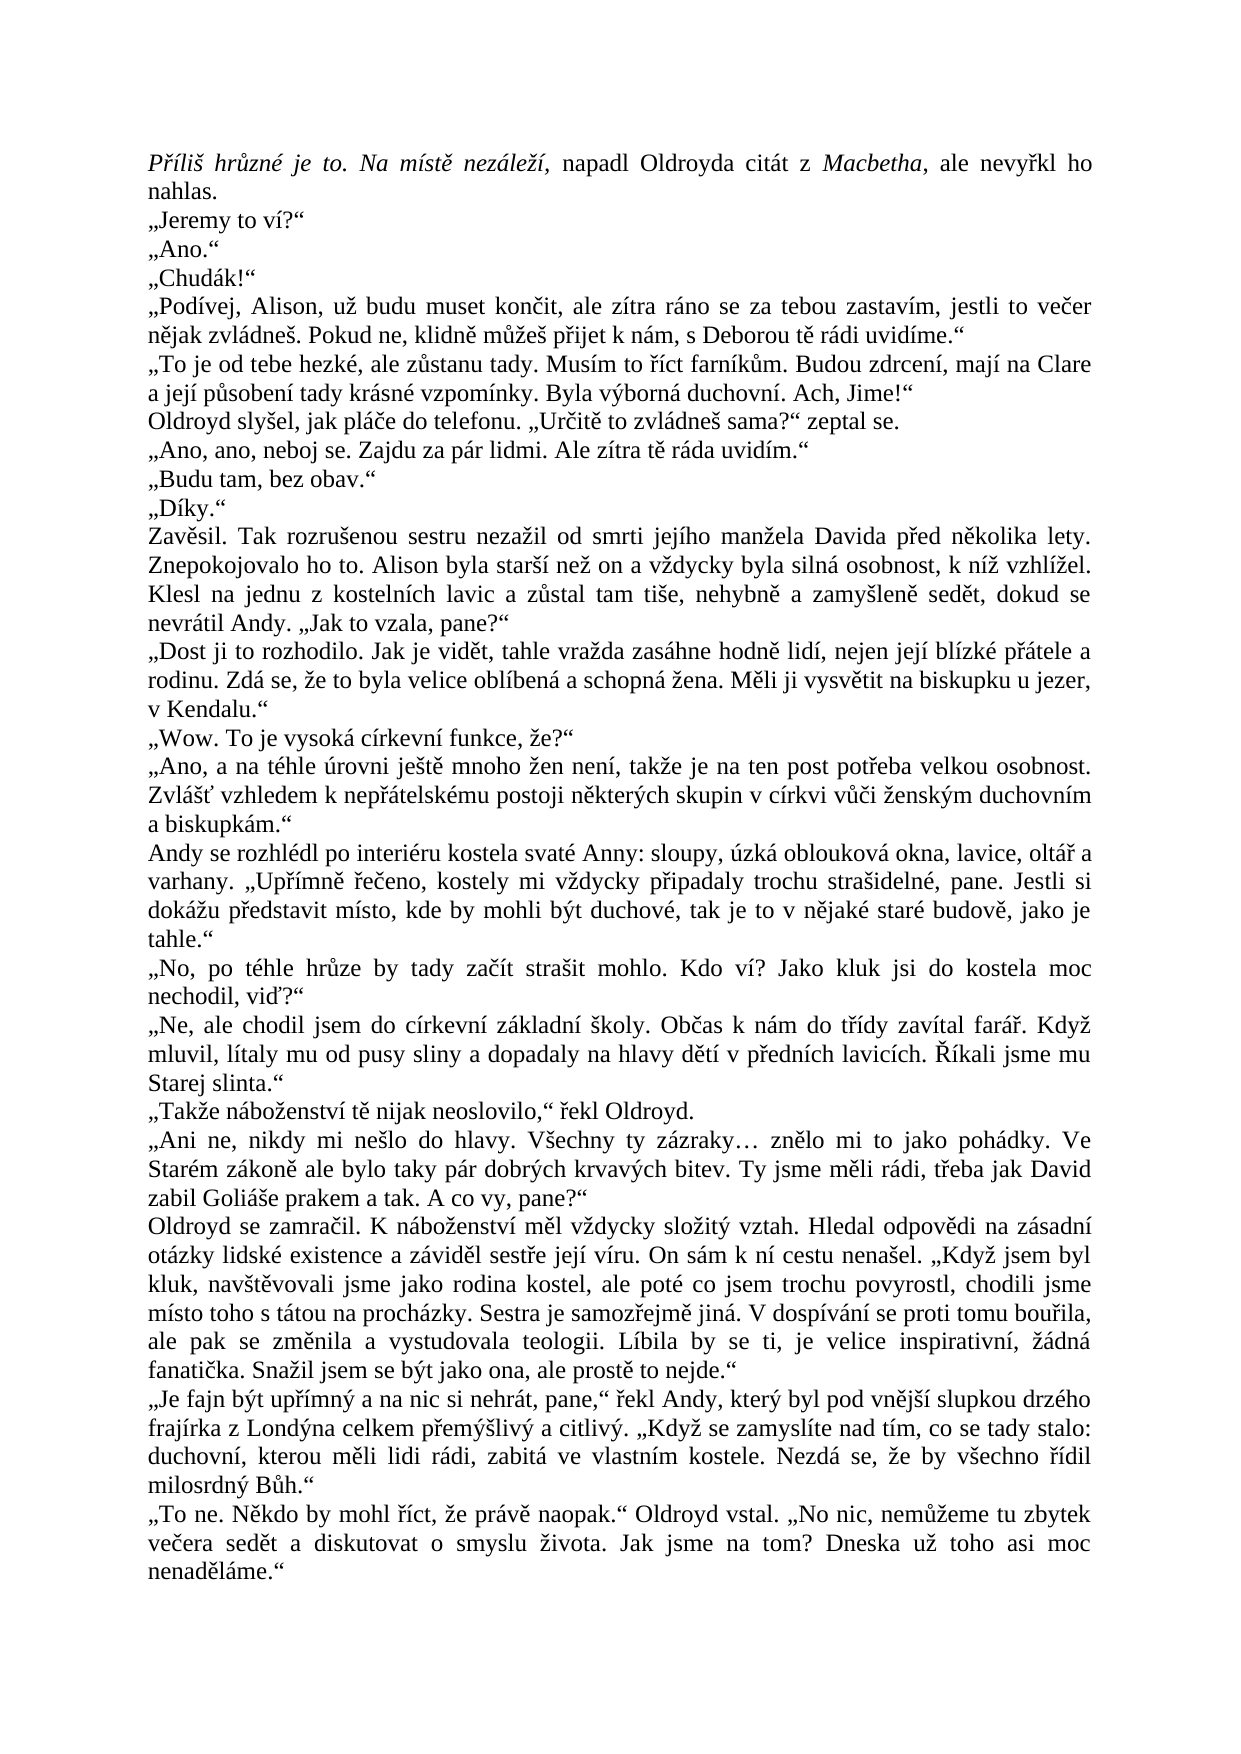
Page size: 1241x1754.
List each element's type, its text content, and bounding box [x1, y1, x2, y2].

text „To ne. Někdo by mohl říct, že právě naopak.“ Oldroyd vstal. „No nic, nemůžeme tu zbytek večera sedět a diskutovat o smyslu života. Jak jsme na tom? Dneska už toho asi moc nenaděláme.“ [148, 1499, 1093, 1585]
text „Budu tam, bez obav.“ [148, 464, 1093, 493]
text „Ano, a na téhle úrovni ještě mnoho žen není, takže je na ten post potřeba velkou osobnost. Zvlášť vzhledem k nepřátelskému postoji některých skupin v církvi vůči ženským duchovním a biskupkám.“ [148, 751, 1093, 838]
text „Ano.“ [148, 234, 1093, 263]
text „Jeremy to ví?“ [148, 205, 1093, 234]
text „Ani ne, nikdy mi nešlo do hlavy. Všechny ty zázraky… znělo mi to jako pohádky. Ve Starém zákoně ale bylo taky pár dobrých krvavých bitev. Ty jsme měli rádi, třeba jak David zabil Goliáše prakem a tak. A co vy, pane?“ [148, 1125, 1093, 1211]
text „Dost ji to rozhodilo. Jak je vidět, tahle vražda zasáhne hodně lidí, nejen její blízké přátele a rodinu. Zdá se, že to byla velice oblíbená a schopná žena. Měli ji vysvětit na biskupku u jezer, v Kendalu.“ [148, 636, 1093, 723]
text Příliš hrůzné je to. Na místě nezáleží, napadl Oldroyda citát z Macbetha, ale nevyřkl ho nahlas. [148, 148, 1093, 205]
text Oldroyd se zamračil. K náboženství měl vždycky složitý vztah. Hledal odpovědi na zásadní otázky lidské existence a záviděl sestře její víru. On sám k ní cestu nenašel. „Když jsem byl kluk, navštěvovali jsme jako rodina kostel, ale poté co jsem trochu povyrostl, chodili jsme místo toho s tátou na procházky. Sestra je samozřejmě jiná. V dospívání se proti tomu bouřila, ale pak se změnila a vystudovala teologii. Líbila by se ti, je velice inspirativní, žádná fanatička. Snažil jsem se být jako ona, ale prostě to nejde.“ [148, 1211, 1093, 1384]
text „Ne, ale chodil jsem do církevní základní školy. Občas k nám do třídy zavítal farář. Když mluvil, lítaly mu od pusy sliny a dopadaly na hlavy dětí v předních lavicích. Říkali jsme mu Starej slinta.“ [148, 1010, 1093, 1096]
text „Wow. To je vysoká církevní funkce, že?“ [148, 723, 1093, 751]
text „Chudák!“ [148, 263, 1093, 291]
text „Takže náboženství tě nijak neoslovilo,“ řekl Oldroyd. [148, 1096, 1093, 1125]
text Andy se rozhlédl po interiéru kostela svaté Anny: sloupy, úzká oblouková okna, lavice, oltář a varhany. „Upřímně řečeno, kostely mi vždycky připadaly trochu strašidelné, pane. Jestli si dokážu představit místo, kde by mohli být duchové, tak je to v nějaké staré budově, jako je tahle.“ [148, 838, 1093, 953]
text „Díky.“ [148, 493, 1093, 521]
text „Podívej, Alison, už budu muset končit, ale zítra ráno se za tebou zastavím, jestli to večer nějak zvládneš. Pokud ne, klidně můžeš přijet k nám, s Deborou tě rádi uvidíme.“ [148, 291, 1093, 349]
text „Ano, ano, neboj se. Zajdu za pár lidmi. Ale zítra tě ráda uvidím.“ [148, 435, 1093, 464]
text „Je fajn být upřímný a na nic si nehrát, pane,“ řekl Andy, který byl pod vnější slupkou drzého frajírka z Londýna celkem přemýšlivý a citlivý. „Když se zamyslíte nad tím, co se tady stalo: duchovní, kterou měli lidi rádi, zabitá ve vlastním kostele. Nezdá se, že by všechno řídil milosrdný Bůh.“ [148, 1384, 1093, 1499]
text Zavěsil. Tak rozrušenou sestru nezažil od smrti jejího manžela Davida před několika lety. Znepokojovalo ho to. Alison byla starší než on a vždycky byla silná osobnost, k níž vzhlížel. Klesl na jednu z kostelních lavic a zůstal tam tiše, nehybně a zamyšleně sedět, dokud se nevrátil Andy. „Jak to vzala, pane?“ [148, 521, 1093, 636]
text „To je od tebe hezké, ale zůstanu tady. Musím to říct farníkům. Budou zdrcení, mají na Clare a její působení tady krásné vzpomínky. Byla výborná duchovní. Ach, Jime!“ [148, 349, 1093, 406]
text „No, po téhle hrůze by tady začít strašit mohlo. Kdo ví? Jako kluk jsi do kostela moc nechodil, viď?“ [148, 953, 1093, 1010]
text Oldroyd slyšel, jak pláče do telefonu. „Určitě to zvládneš sama?“ zeptal se. [148, 406, 1093, 435]
